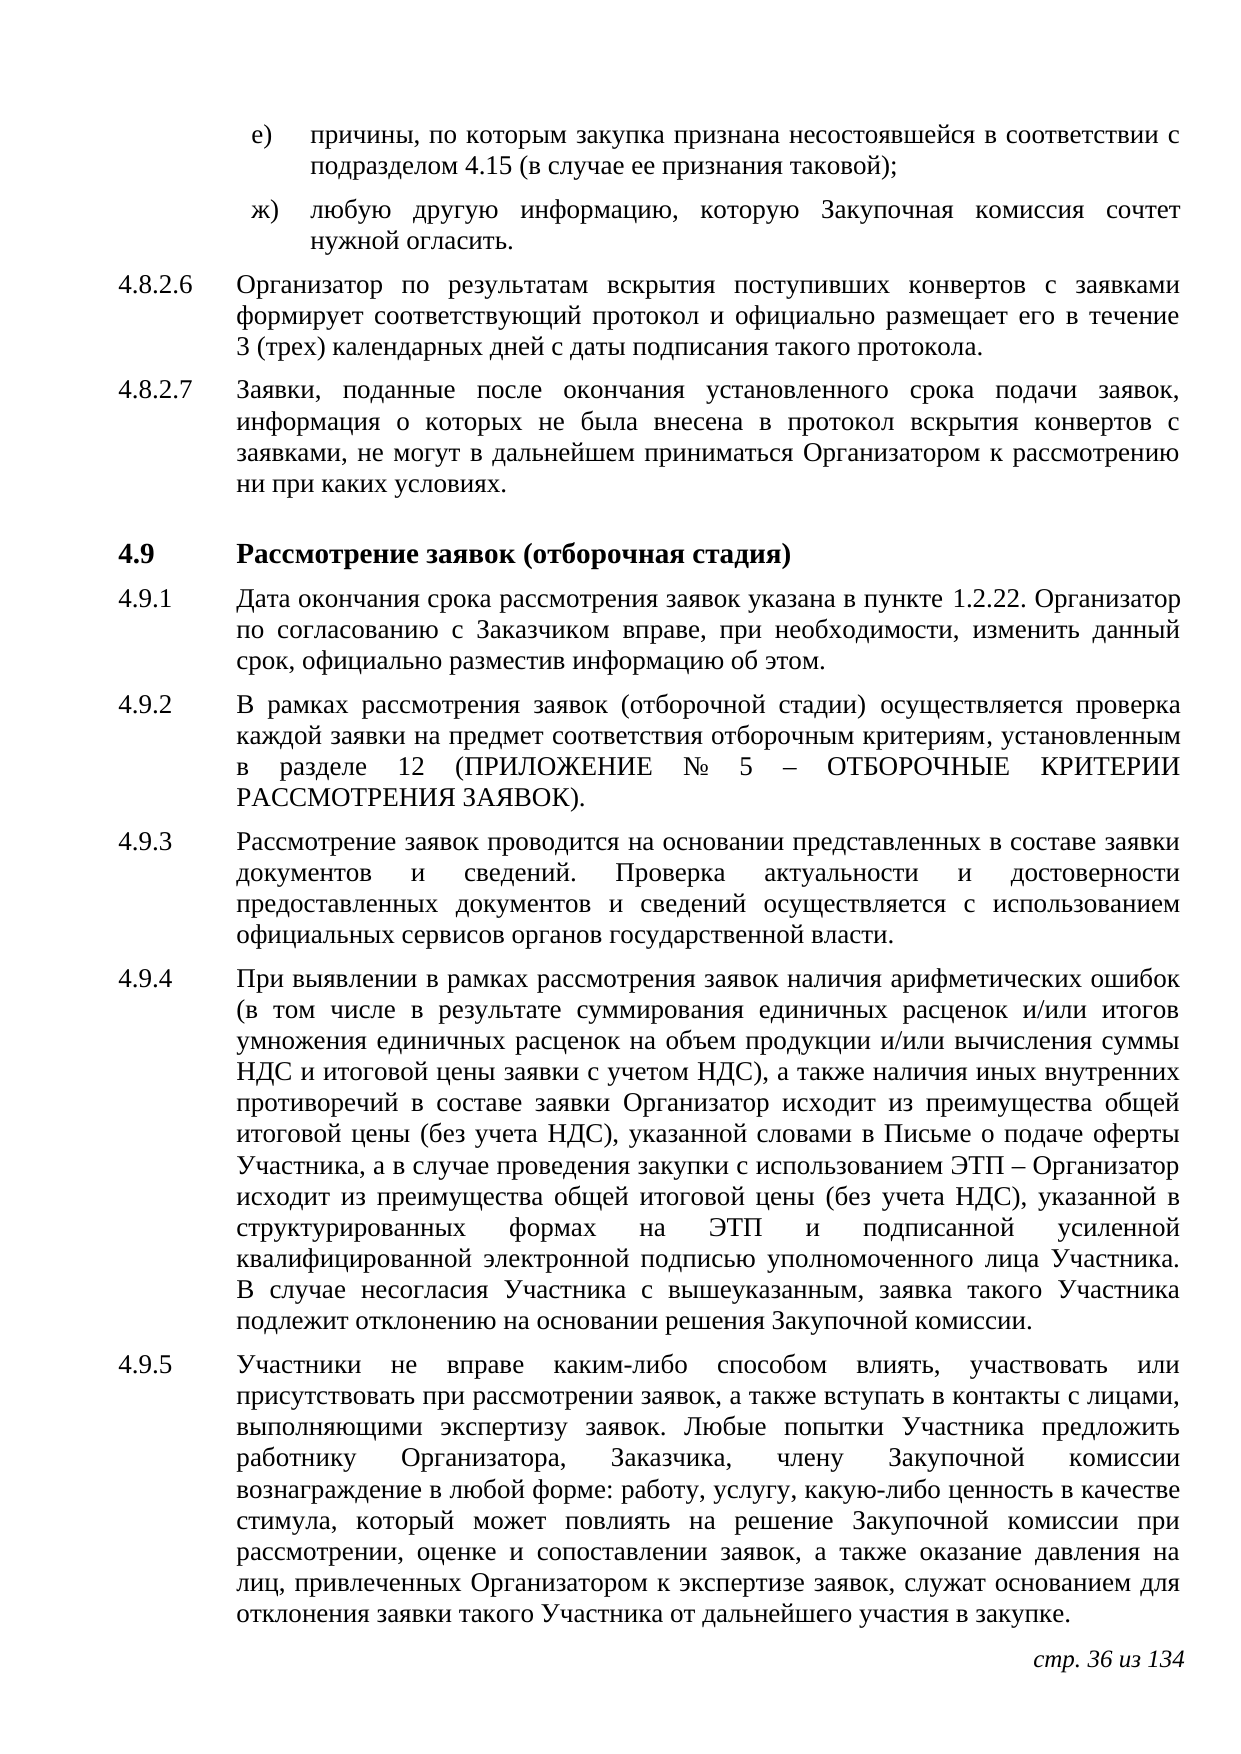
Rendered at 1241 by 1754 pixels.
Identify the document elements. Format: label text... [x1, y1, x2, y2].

text В рамках рассмотрения заявок (отборочной стадии) осуществляется проверка каждой заявки на предмет соответствия отборочным критериям, установленным в разделе 12 (ПРИЛОЖЕНИЕ № 5 – ОТБОРОЧНЫЕ КРИТЕРИИ РАССМОТРЕНИЯ ЗАЯВОК). [118, 688, 1181, 812]
subtitle Рассмотрение заявок (отборочная стадия) [118, 536, 1181, 569]
text любую другую информацию, которую Закупочная комиссия сочтет нужной огласить. [251, 193, 1181, 255]
list Заявки, поданные после окончания установленного срока подачи заявок, информация о которых не была внесена в протокол вскрытия конвертов с заявками, не могут в дальнейшем приниматься Организатором к рассмотрению ни при каких условиях. [118, 374, 1181, 498]
text При выявлении в рамках рассмотрения заявок наличия арифметических ошибок (в том числе в результате суммирования единичных расценок и/или итогов умножения единичных расценок на объем продукции и/или вычисления суммы НДС и итоговой цены заявки с учетом НДС), а также наличия иных внутренних противоречий в составе заявки Организатор исходит из преимущества общей итоговой цены (без учета НДС), указанной словами в Письме о подаче оферты Участника, а в случае проведения закупки с использованием ЭТП – Организатор исходит из преимущества общей итоговой цены (без учета НДС), указанной в структурированных формах на ЭТП и подписанной усиленной квалифицированной электронной подписью уполномоченного лица Участника. В случае несогласия Участника с вышеуказанным, заявка такого Участника подлежит отклонению на основании решения Закупочной комиссии. [118, 962, 1181, 1336]
text Рассмотрение заявок проводится на основании представленных в составе заявки документов и сведений. Проверка актуальности и достоверности предоставленных документов и сведений осуществляется с использованием официальных сервисов органов государственной власти. [118, 825, 1181, 949]
text причины, по которым закупка признана несостоявшейся в соответствии с подразделом 4.15 (в случае ее признания таковой); [251, 118, 1181, 180]
text Дата окончания срока рассмотрения заявок указана в пункте 1.2.22. Организатор по согласованию с Заказчиком вправе, при необходимости, изменить данный срок, официально разместив информацию об этом. [118, 582, 1181, 675]
text Участники не вправе каким-либо способом влиять, участвовать или присутствовать при рассмотрении заявок, а также вступать в контакты с лицами, выполняющими экспертизу заявок. Любые попытки Участника предложить работнику Организатора, Заказчика, члену Закупочной комиссии вознаграждение в любой форме: работу, услугу, какую-либо ценность в качестве стимула, который может повлиять на решение Закупочной комиссии при рассмотрении, оценке и сопоставлении заявок, а также оказание давления на лиц, привлеченных Организатором к экспертизе заявок, служат основанием для отклонения заявки такого Участника от дальнейшего участия в закупке. [118, 1348, 1181, 1628]
list Организатор по результатам вскрытия поступивших конвертов с заявками формирует соответствующий протокол и официально размещает его в течение 3 (трех) календарных дней с даты подписания такого протокола. [118, 268, 1181, 361]
